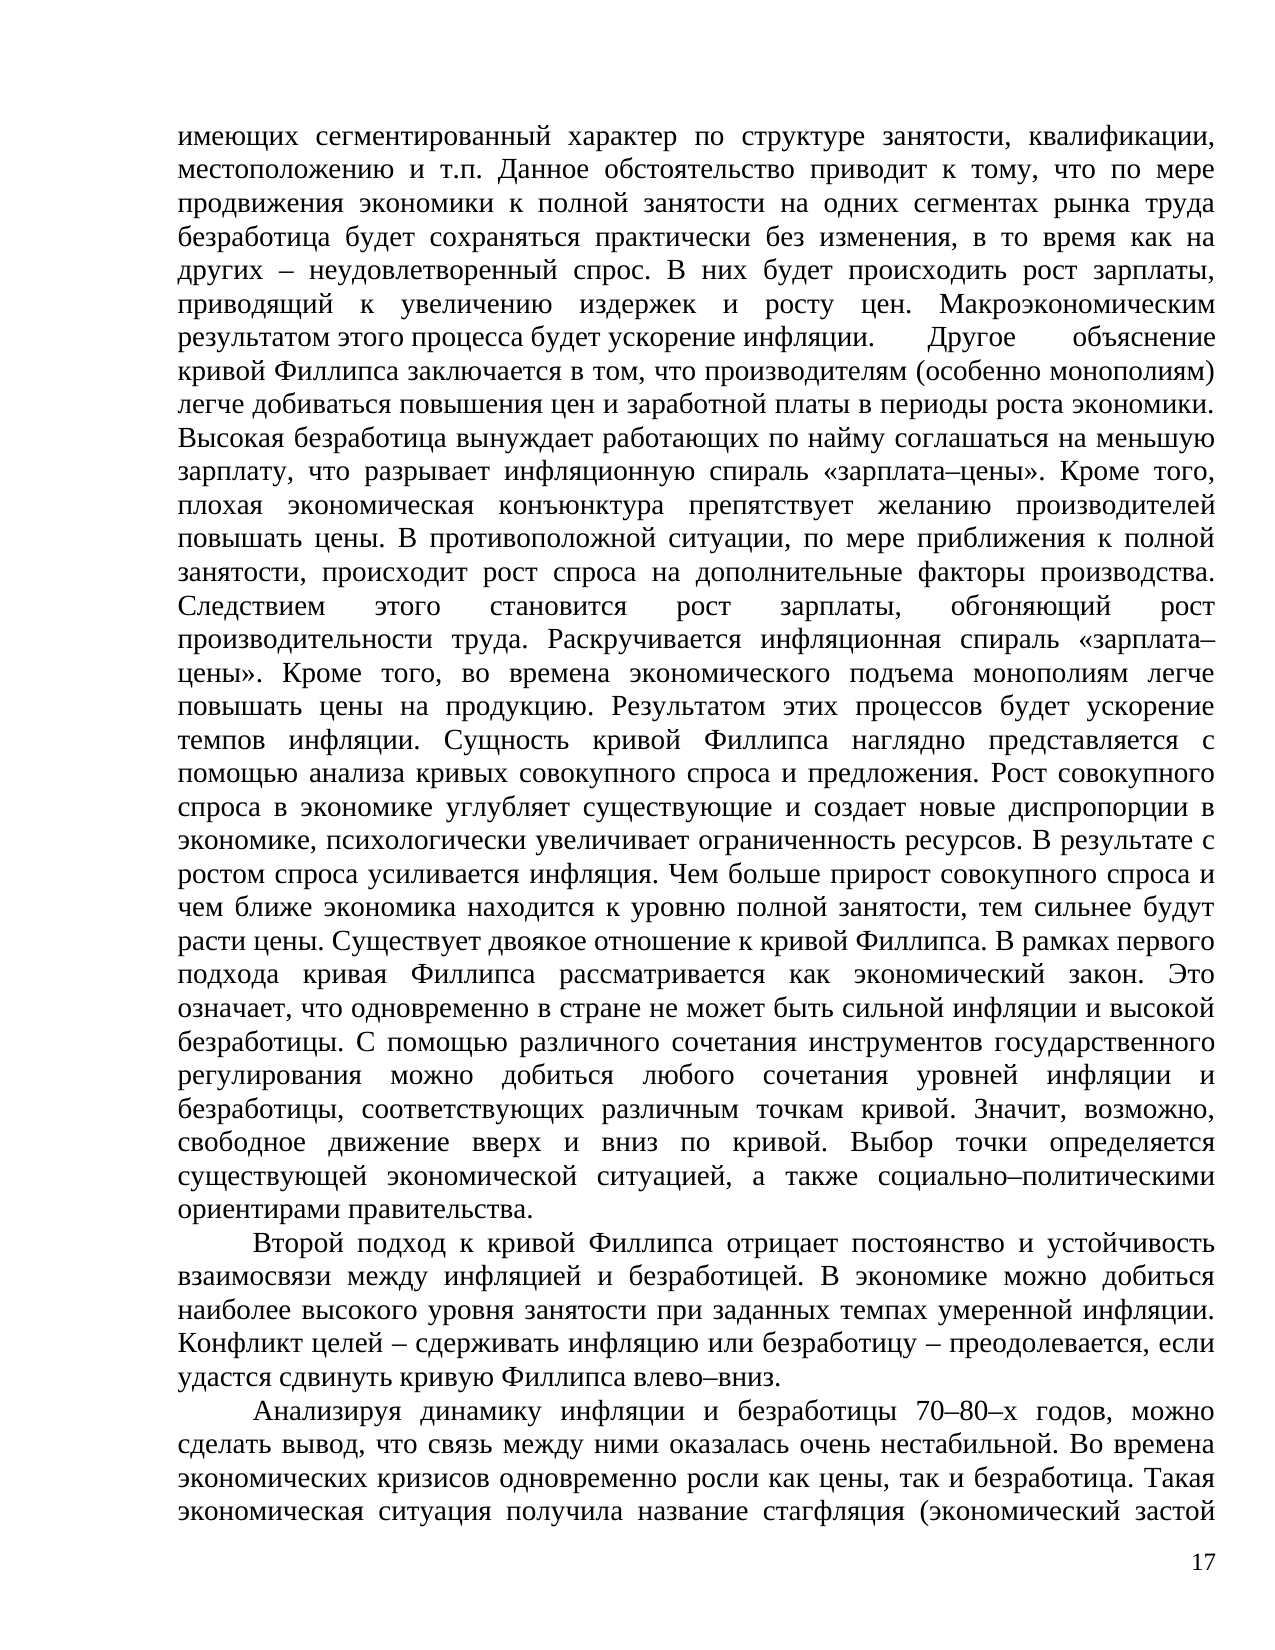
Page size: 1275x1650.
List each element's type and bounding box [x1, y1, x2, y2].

text [177, 118, 1216, 1527]
